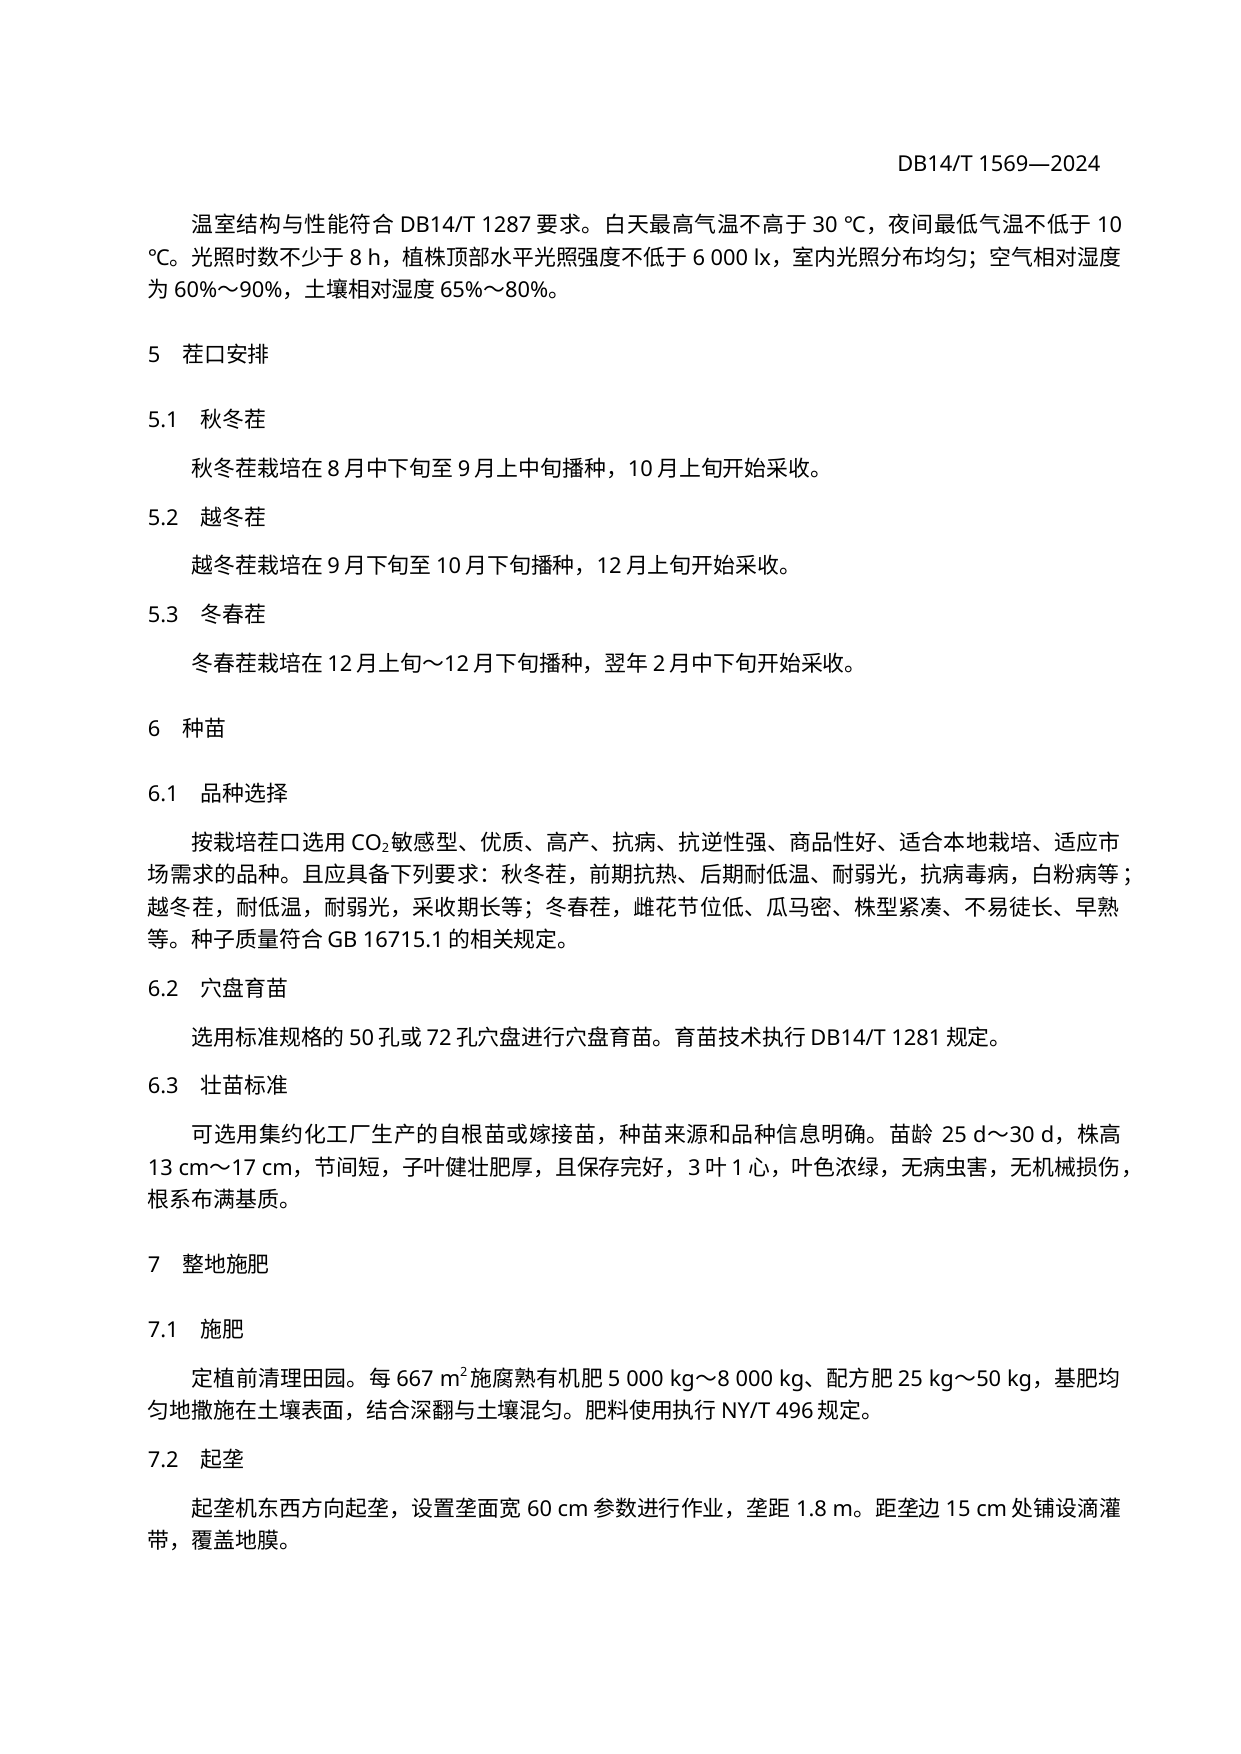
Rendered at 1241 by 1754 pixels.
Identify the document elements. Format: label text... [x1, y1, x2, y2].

text 秋冬茬栽培在8月中下旬至9月上中旬播种，10月上旬开始采收。 [148, 451, 1122, 483]
text 秋冬茬 [148, 402, 1122, 434]
text 起垄 [148, 1442, 1122, 1474]
text 穴盘育苗 [148, 971, 1122, 1003]
text 种苗 [148, 711, 1122, 743]
text 冬春茬栽培在12月上旬～12月下旬播种，翌年2月中下旬开始采收。 [148, 646, 1122, 678]
text 冬春茬 [148, 597, 1122, 629]
text 可选用集约化工厂生产的自根苗或嫁接苗，种苗来源和品种信息明确。苗龄25 d～30 d，株高13 cm～17 cm，节间短，子叶健壮肥厚，且保存完好，3叶1心，叶色浓绿，无病虫害，无机械损伤，根系布满基质。 [148, 1117, 1122, 1214]
text 壮苗标准 [148, 1068, 1122, 1101]
text 越冬茬栽培在9月下旬至10月下旬播种，12月上旬开始采收。 [148, 548, 1122, 581]
text 施肥 [148, 1312, 1122, 1344]
text 整地施肥 [148, 1247, 1122, 1279]
text 茬口安排 [148, 337, 1122, 369]
text 按栽培茬口选用CO2敏感型、优质、高产、抗病、抗逆性强、商品性好、适合本地栽培、适应市场需求的品种。且应具备下列要求：秋冬茬，前期抗热、后期耐低温、耐弱光，抗病毒病，白粉病等；越冬茬，耐低温，耐弱光，采收期长等；冬春茬，雌花节位低、瓜马密、株型紧凑、不易徒长、早熟等。种子质量符合GB 16715.1的相关规定。 [148, 824, 1122, 954]
text 选用标准规格的50孔或72孔穴盘进行穴盘育苗。育苗技术执行DB14/T 1281规定。 [148, 1019, 1122, 1052]
text 起垄机东西方向起垄，设置垄面宽60 cm参数进行作业，垄距1.8 m。距垄边15 cm处铺设滴灌带，覆盖地膜。 [148, 1491, 1122, 1556]
text 温室结构与性能符合DB14/T 1287要求。白天最高气温不高于30 ℃，夜间最低气温不低于10 ℃。光照时数不少于8 h，植株顶部水平光照强度不低于6 000 lx，室内光照分布均匀；空气相对湿度为60%～90%，土壤相对湿度65%～80%。 [148, 207, 1122, 304]
text 越冬茬 [148, 499, 1122, 532]
text 定植前清理田园。每667 m2施腐熟有机肥5 000 kg～8 000 kg、配方肥25 kg～50 kg，基肥均匀地撒施在土壤表面，结合深翻与土壤混匀。肥料使用执行NY/T 496规定。 [148, 1361, 1122, 1426]
text 品种选择 [148, 776, 1122, 808]
